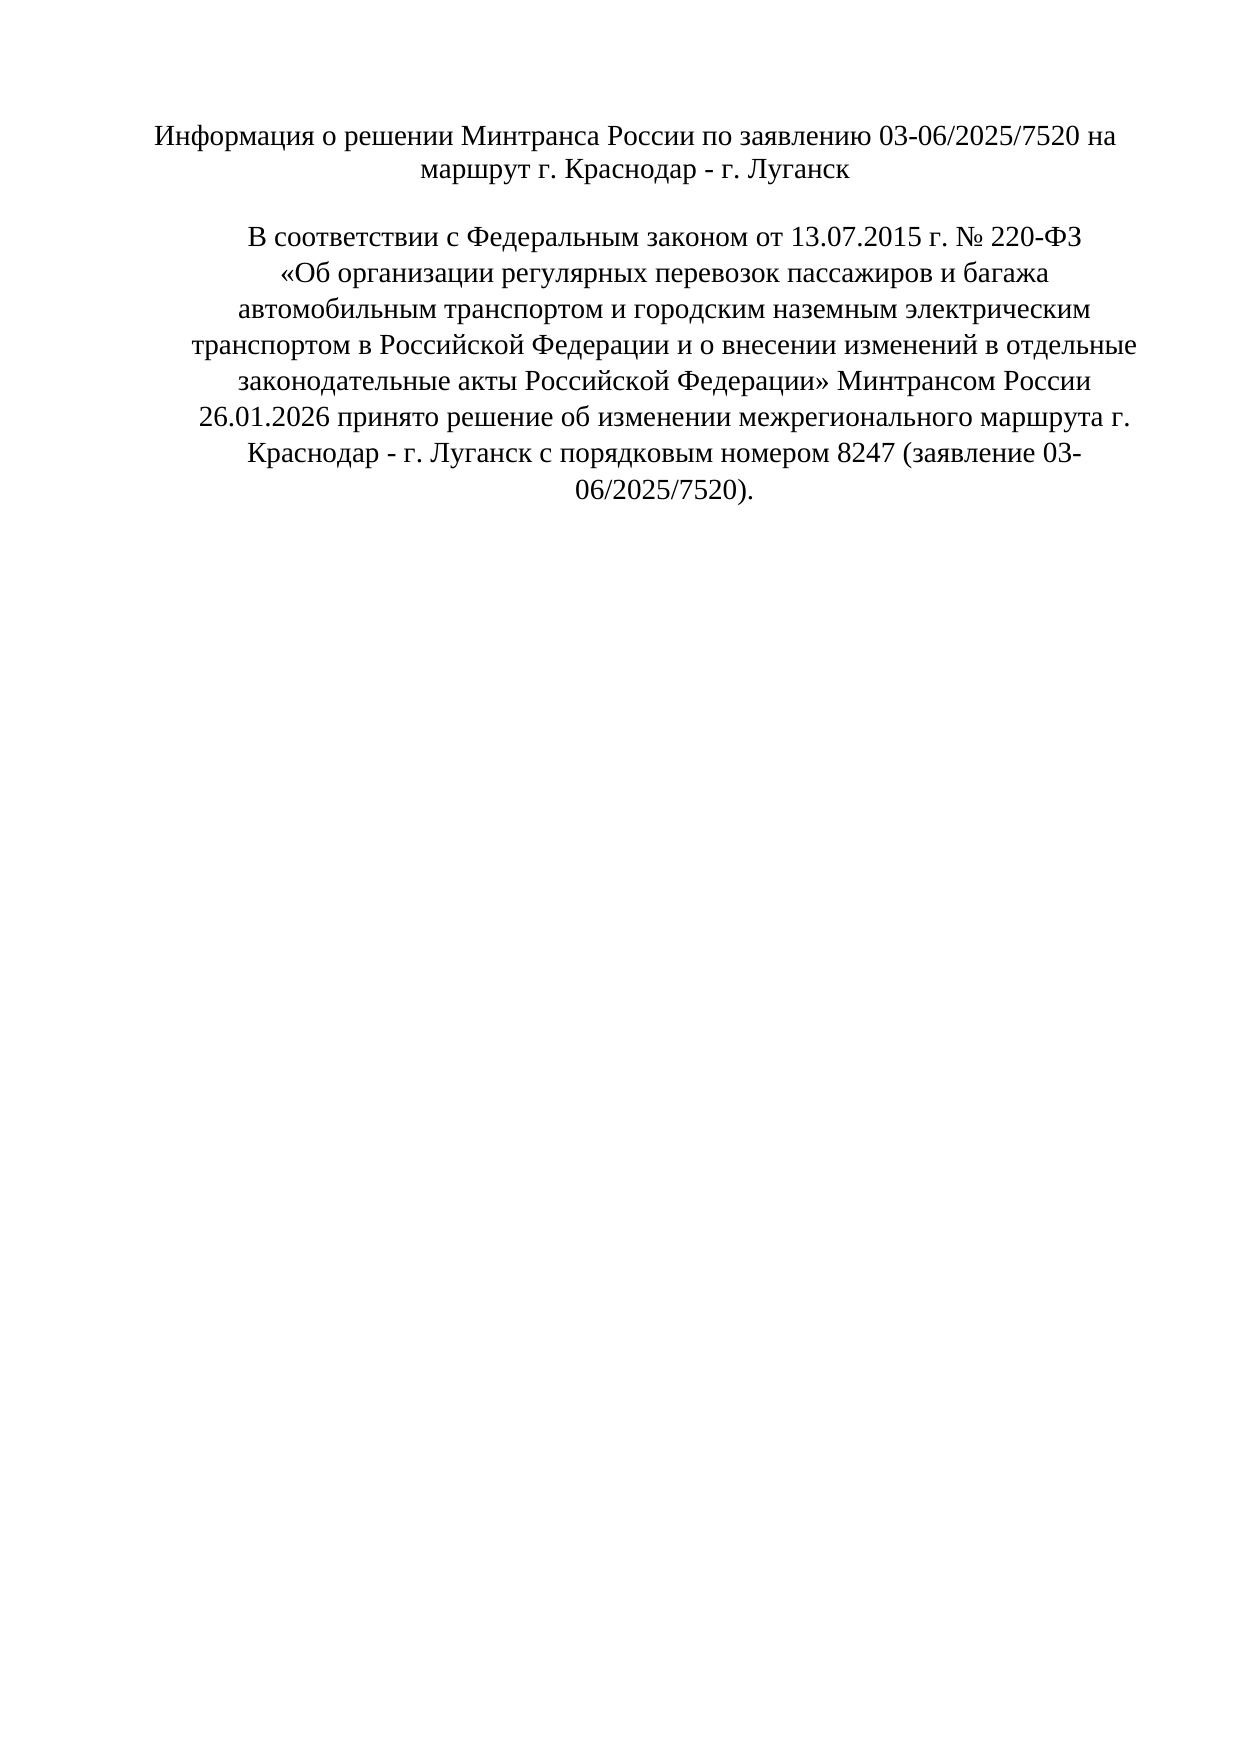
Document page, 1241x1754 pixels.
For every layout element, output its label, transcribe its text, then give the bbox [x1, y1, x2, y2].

text В соответствии с Федеральным законом от 13.07.2015 г. № 220-ФЗ «Об организации регулярных перевозок пассажиров и багажа автомобильным транспортом и городским наземным электрическим транспортом в Российской Федерации и о внесении изменений в отдельные законодательные акты Российской Федерации» Минтрансом России 26.01.2026 принято решение об изменении межрегионального маршрута г. Краснодар - г. Луганск с порядковым номером 8247 (заявление 03-06/2025/7520). [177, 219, 1152, 505]
text Информация о решении Минтранса России по заявлению 03-06/2025/7520 на маршрут г. Краснодар - г. Луганск [118, 118, 1152, 185]
